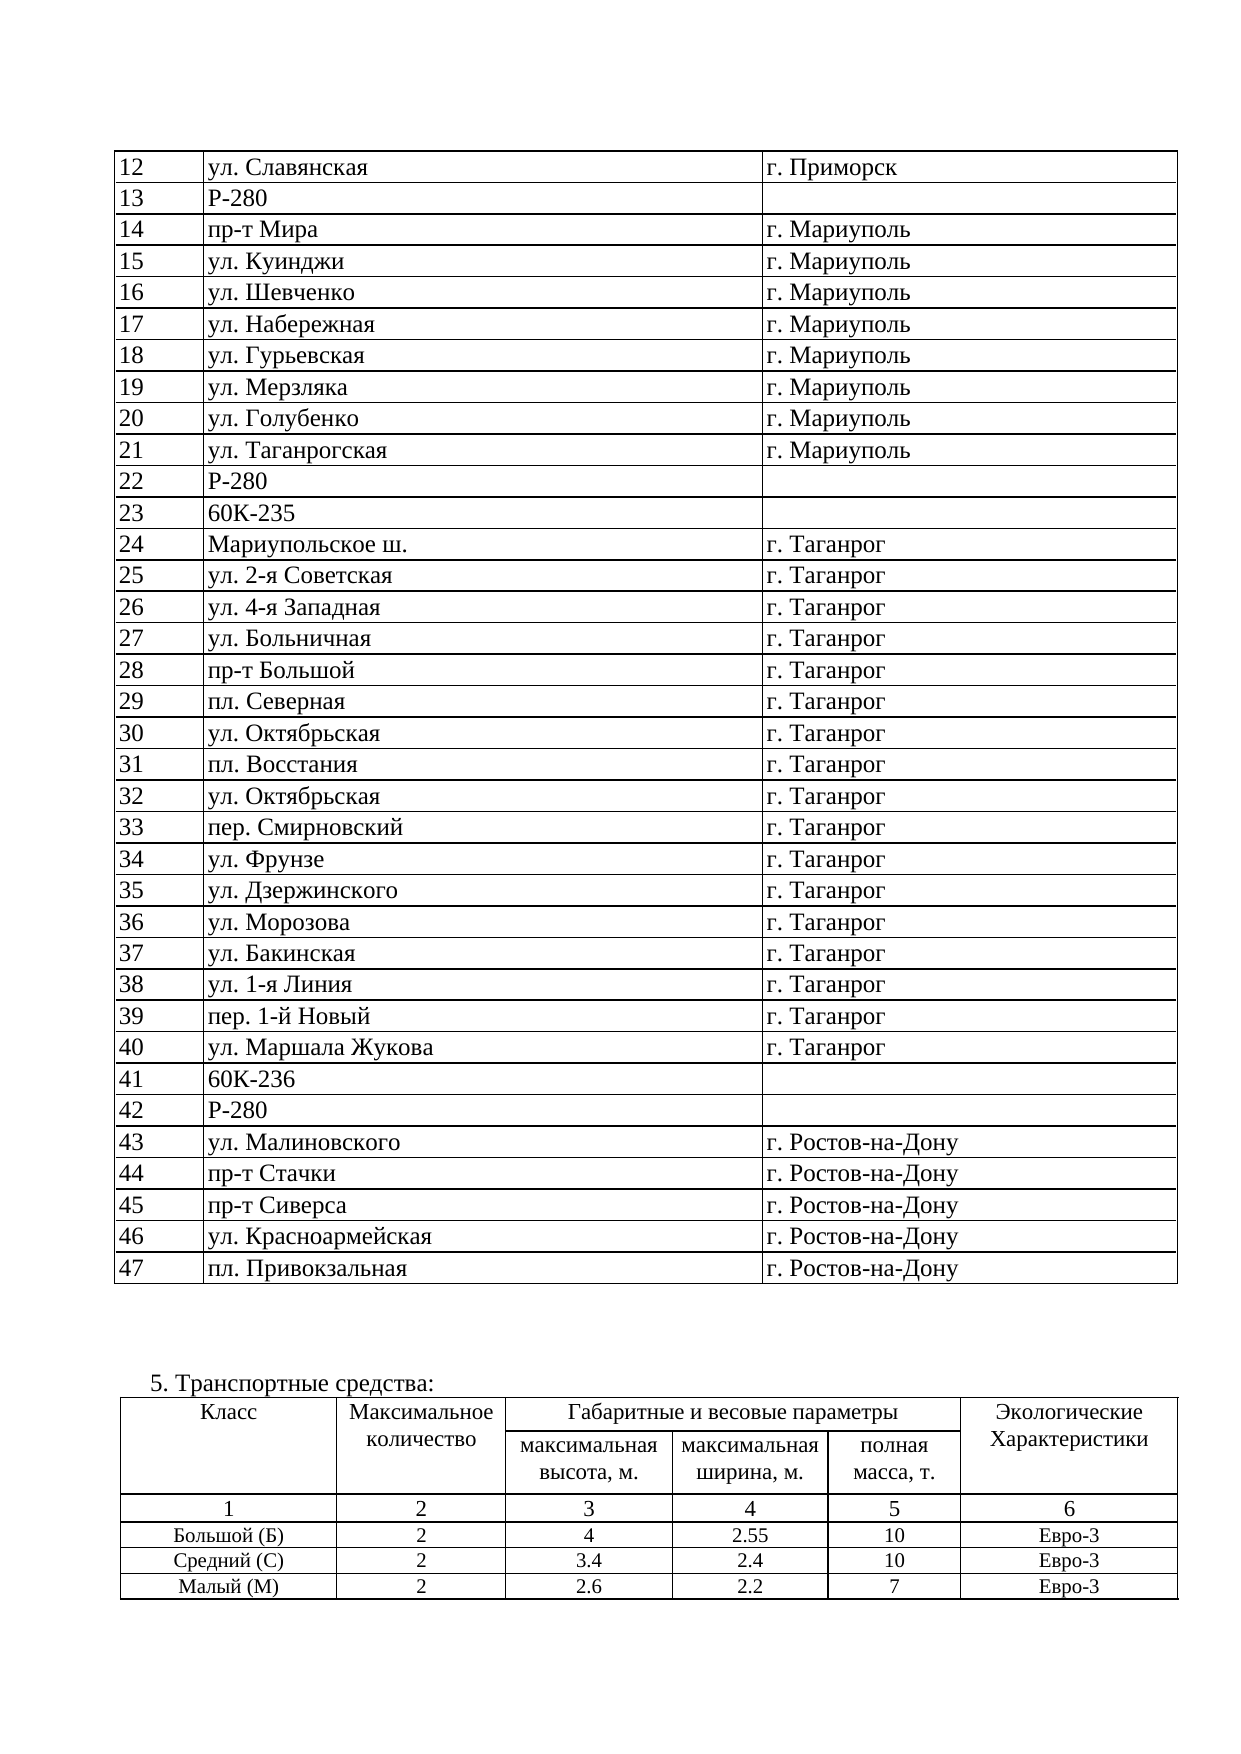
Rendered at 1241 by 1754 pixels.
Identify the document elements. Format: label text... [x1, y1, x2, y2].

table_cell 60К-236 [204, 1064, 762, 1094]
table_cell г. Мариуполь [763, 370, 1177, 402]
table_cell ул. Дзержинского [204, 875, 762, 905]
table_cell 18 [115, 340, 203, 370]
table_cell 22 [115, 466, 203, 496]
table_cell ул. Октябрьская [204, 718, 762, 748]
table_cell г. Мариуполь [763, 213, 1177, 244]
table_cell 15 [115, 245, 203, 276]
table_cell г. Таганрог [763, 590, 1177, 622]
table_cell ул. 1-я Линия [204, 970, 762, 999]
table_cell г. Таганрог [763, 968, 1177, 999]
table_cell 21 [115, 434, 203, 464]
table_cell 20 [115, 403, 203, 433]
table_cell 60К-235 [204, 498, 762, 527]
table_cell 47 [115, 1252, 203, 1282]
table_cell Евро-3 [961, 1574, 1177, 1598]
table_cell Средний (С) [121, 1548, 336, 1572]
table_cell 36 [115, 906, 203, 936]
table_cell г. Ростов-на-Дону [763, 1251, 1177, 1282]
table_cell Р-280 [204, 1095, 762, 1125]
table_cell ул. Таганрогская [204, 435, 762, 464]
table_cell г. Таганрог [763, 622, 1177, 653]
table_cell полная масса, т. [829, 1432, 960, 1493]
table_cell 16 [115, 277, 203, 307]
table_cell г. Мариуполь [763, 433, 1177, 464]
table_cell г. Таганрог [763, 874, 1177, 905]
table_cell ул. 4-я Западная [204, 592, 762, 622]
table_cell Р-280 [204, 466, 762, 496]
table_cell 2.2 [673, 1574, 827, 1598]
table_cell г. Мариуполь [763, 402, 1177, 433]
table_cell [763, 1094, 1177, 1125]
table_cell г. Таганрог [763, 716, 1177, 748]
table_cell 13 [115, 183, 203, 213]
table_cell 10 [829, 1523, 960, 1547]
table_cell пр-т Большой [204, 655, 762, 685]
table_cell ул. Фрунзе [204, 844, 762, 873]
table_cell 37 [115, 938, 203, 968]
table_cell г. Таганрог [763, 811, 1177, 842]
table_cell г. Мариуполь [763, 307, 1177, 339]
table_cell ул. Славянская [204, 152, 762, 181]
table_cell 44 [115, 1158, 203, 1188]
table_cell 28 [115, 654, 203, 685]
table_cell пр-т Мира [204, 215, 762, 244]
table_cell 33 [115, 812, 203, 842]
table_cell ул. Бакинская [204, 938, 762, 968]
table_cell 46 [115, 1221, 203, 1251]
table_cell г. Мариуполь [763, 276, 1177, 307]
table_cell 32 [115, 780, 203, 811]
table_cell пр-т Стачки [204, 1158, 762, 1188]
table_cell максимальная высота, м. [506, 1432, 672, 1493]
table_cell 2 [337, 1548, 505, 1572]
table_cell 45 [115, 1189, 203, 1219]
table_cell ул. Куинджи [204, 246, 762, 276]
table_cell 29 [115, 686, 203, 716]
table_cell 2 [337, 1574, 505, 1598]
table_cell Р-280 [204, 183, 762, 213]
table_cell г. Таганрог [763, 779, 1177, 811]
table_cell г. Ростов-на-Дону [763, 1188, 1177, 1219]
table_header Класс [121, 1398, 336, 1493]
table_cell максимальная ширина, м. [673, 1432, 827, 1493]
table_cell г. Таганрог [763, 842, 1177, 873]
table_cell 42 [115, 1095, 203, 1125]
table_cell 14 [115, 214, 203, 244]
table_cell 34 [115, 843, 203, 873]
table_cell пр-т Сиверса [204, 1190, 762, 1219]
table_cell 23 [115, 497, 203, 527]
table_cell 2 [337, 1495, 505, 1521]
table_cell 40 [115, 1032, 203, 1062]
table_cell г. Таганрог [763, 528, 1177, 559]
table_cell 10 [829, 1548, 960, 1572]
table_cell пл. Северная [204, 686, 762, 716]
table_cell ул. Малиновского [204, 1127, 762, 1157]
table_cell 27 [115, 623, 203, 653]
table_cell 38 [115, 969, 203, 999]
table_cell г. Приморск [763, 152, 1177, 181]
table_cell г. Таганрог [763, 685, 1177, 716]
table_cell 25 [115, 560, 203, 590]
table_cell [763, 181, 1177, 213]
table_cell пл. Привокзальная [204, 1253, 762, 1282]
table_cell Евро-3 [961, 1548, 1177, 1572]
table_cell 12 [115, 152, 203, 181]
table_cell ул. Шевченко [204, 277, 762, 307]
table_cell 5 [829, 1495, 960, 1521]
table_cell пер. 1-й Новый [204, 1001, 762, 1031]
table_cell [763, 465, 1177, 496]
table_cell 26 [115, 591, 203, 622]
table_cell г. Мариуполь [763, 339, 1177, 370]
table_cell Евро-3 [961, 1523, 1177, 1547]
table_cell 4 [506, 1523, 672, 1547]
table_cell ул. Морозова [204, 907, 762, 936]
table_cell Мариупольское ш. [204, 529, 762, 559]
table_cell 17 [115, 308, 203, 339]
table_cell пер. Смирновский [204, 812, 762, 842]
table_cell [763, 1062, 1177, 1094]
table_cell ул. Красноармейская [204, 1221, 762, 1251]
table_header Максимальное количество [337, 1398, 505, 1493]
table_cell 30 [115, 717, 203, 748]
table_cell 2.4 [673, 1548, 827, 1572]
table_cell 3 [506, 1495, 672, 1521]
table_cell Малый (М) [121, 1574, 336, 1598]
table_cell 2 [337, 1523, 505, 1547]
table_cell ул. Гурьевская [204, 340, 762, 370]
table_cell пл. Восстания [204, 749, 762, 779]
table_cell ул. 2-я Советская [204, 561, 762, 590]
table_cell Большой (Б) [121, 1523, 336, 1547]
text 5. Транспортные средства: [150, 1368, 1090, 1397]
table_cell 31 [115, 749, 203, 779]
table_cell 1 [121, 1495, 336, 1521]
table_cell 4 [673, 1495, 827, 1521]
table_cell ул. Голубенко [204, 403, 762, 433]
table_cell 24 [115, 529, 203, 559]
table_cell г. Таганрог [763, 748, 1177, 779]
table_cell г. Мариуполь [763, 244, 1177, 276]
table_cell г. Ростов-на-Дону [763, 1125, 1177, 1157]
table_cell г. Таганрог [763, 999, 1177, 1031]
table_cell ул. Набережная [204, 309, 762, 339]
table_cell г. Таганрог [763, 905, 1177, 936]
table_cell 43 [115, 1126, 203, 1157]
table_cell г. Ростов-на-Дону [763, 1220, 1177, 1251]
table_cell г. Таганрог [763, 1031, 1177, 1062]
table_cell 3.4 [506, 1548, 672, 1572]
table_cell ул. Больничная [204, 623, 762, 653]
table_cell 2.55 [673, 1523, 827, 1547]
table_cell ул. Мерзляка [204, 372, 762, 402]
table_cell г. Ростов-на-Дону [763, 1157, 1177, 1188]
table_cell 39 [115, 1000, 203, 1031]
table_cell ул. Октябрьская [204, 781, 762, 811]
table_cell 19 [115, 371, 203, 402]
table_cell г. Таганрог [763, 653, 1177, 685]
table_cell г. Таганрог [763, 559, 1177, 590]
table_cell 6 [961, 1495, 1177, 1521]
table_cell [763, 496, 1177, 527]
table_cell ул. Маршала Жукова [204, 1032, 762, 1062]
table_cell 2.6 [506, 1574, 672, 1598]
table_cell г. Таганрог [763, 936, 1177, 968]
table_cell 35 [115, 875, 203, 905]
table_cell 7 [829, 1574, 960, 1598]
table_header Габаритные и весовые параметры [506, 1398, 960, 1430]
table_header Экологические Характеристики [961, 1398, 1177, 1493]
table_cell 41 [115, 1063, 203, 1094]
